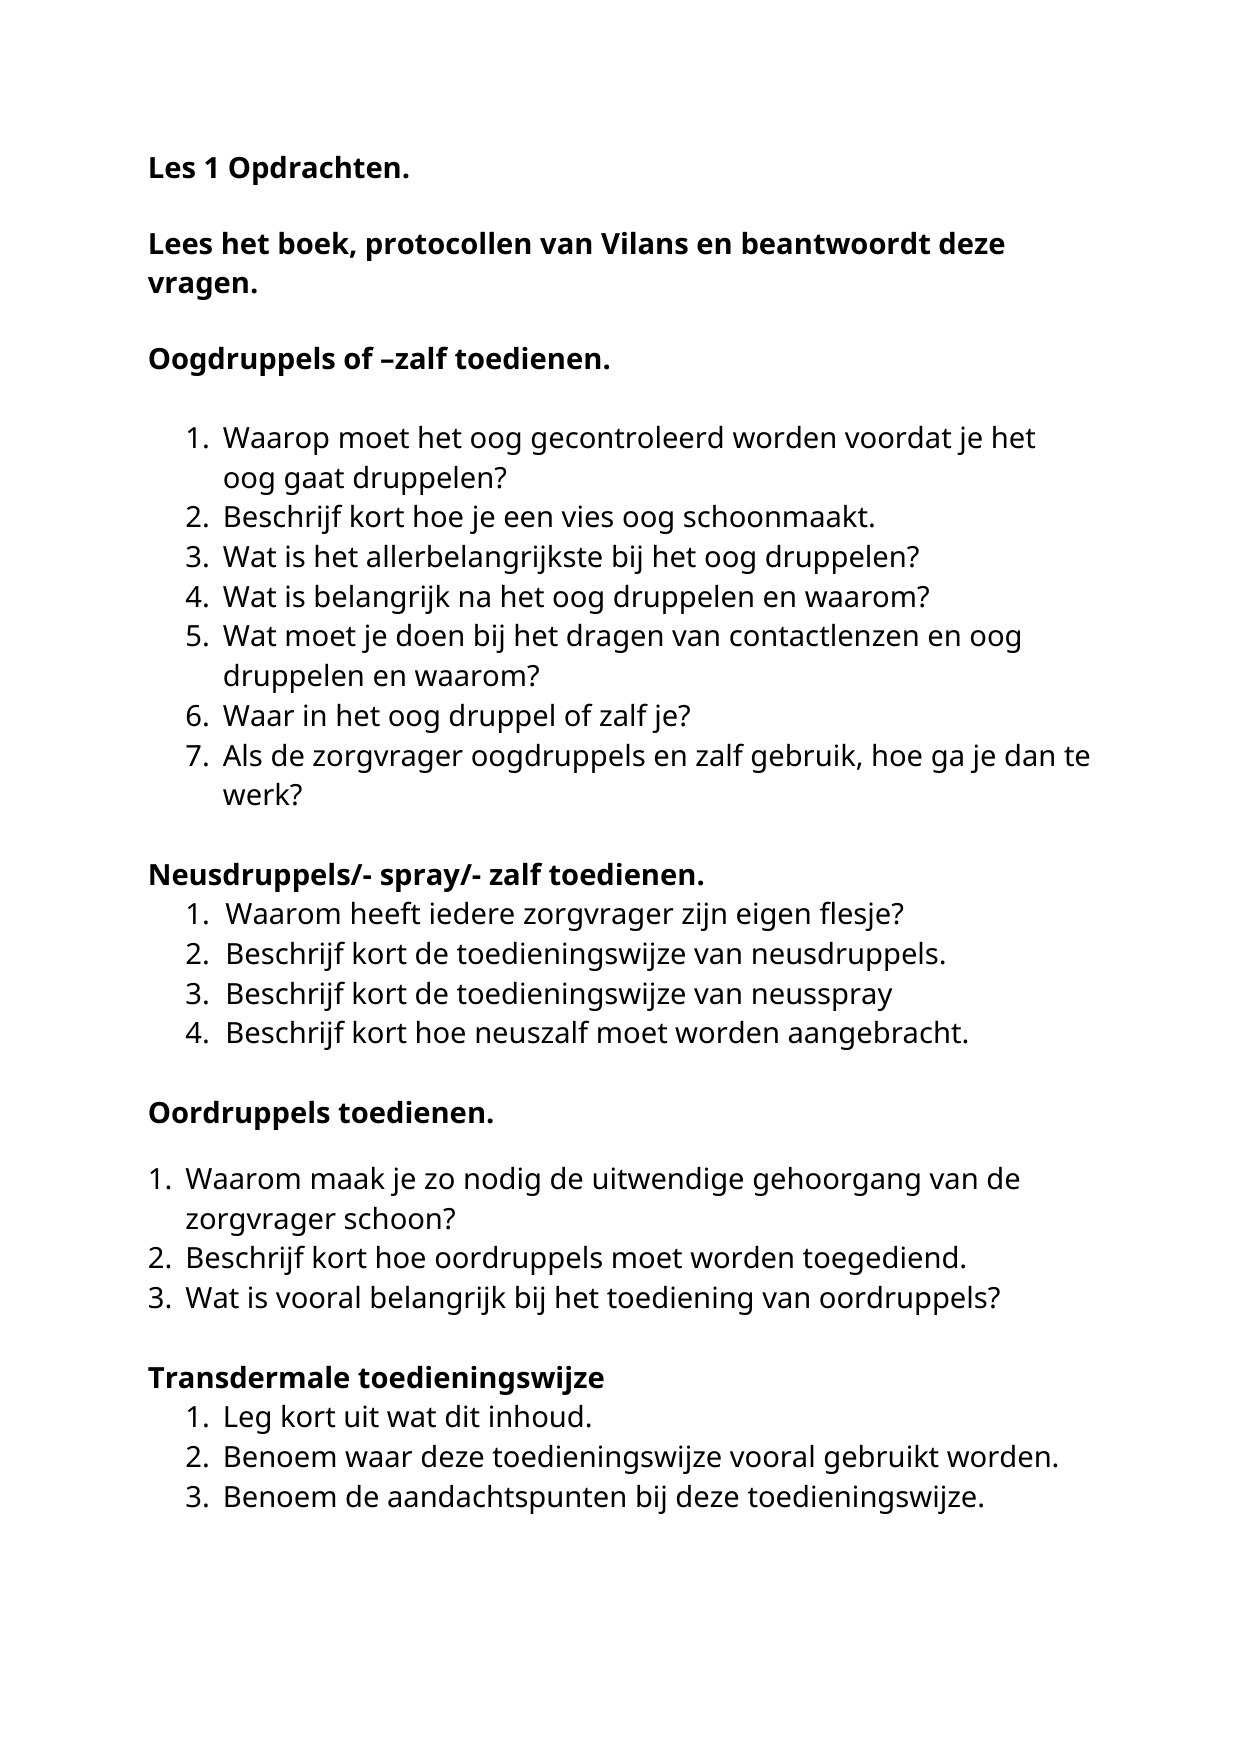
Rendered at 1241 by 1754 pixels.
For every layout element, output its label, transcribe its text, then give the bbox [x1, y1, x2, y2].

text Neusdruppels/- spray/- zalf toedienen. [148, 854, 1093, 893]
list Wat is belangrijk na het oog druppelen en waarom? [185, 576, 1093, 616]
list Beschrijf kort hoe neuszalf moet worden aangebracht. [185, 1013, 1093, 1052]
list Benoem waar deze toedieningswijze vooral gebruikt worden. [185, 1436, 1093, 1476]
list Beschrijf kort hoe je een vies oog schoonmaakt. [185, 497, 1093, 536]
list Waarom maak je zo nodig de uitwendige gehoorgang van de zorgvrager schoon? [148, 1158, 1093, 1238]
text Transdermale toedieningswijze [148, 1357, 1093, 1397]
list Beschrijf kort hoe oordruppels moet worden toegediend. [148, 1238, 1093, 1277]
list Waarom heeft iedere zorgvrager zijn eigen flesje? [185, 893, 1093, 933]
list Beschrijf kort de toedieningswijze van neusdruppels. [185, 933, 1093, 973]
list Benoem de aandachtspunten bij deze toedieningswijze. [185, 1476, 1093, 1516]
list Als de zorgvrager oogdruppels en zalf gebruik, hoe ga je dan te werk? [185, 735, 1093, 814]
list Beschrijf kort de toedieningswijze van neusspray [185, 973, 1093, 1013]
text Les 1 Opdrachten. [148, 148, 1093, 223]
list Waarop moet het oog gecontroleerd worden voordat je het oog gaat druppelen? [185, 417, 1093, 497]
list Wat is vooral belangrijk bij het toediening van oordruppels? [148, 1277, 1093, 1317]
list Wat moet je doen bij het dragen van contactlenzen en oog druppelen en waarom? [185, 616, 1093, 695]
list Leg kort uit wat dit inhoud. [185, 1397, 1093, 1436]
text Oogdruppels of –zalf toedienen. [148, 338, 1093, 378]
text Lees het boek, protocollen van Vilans en beantwoordt deze vragen. [148, 223, 1093, 338]
text Oordruppels toedienen. [148, 1092, 1093, 1132]
list Wat is het allerbelangrijkste bij het oog druppelen? [185, 536, 1093, 576]
list Waar in het oog druppel of zalf je? [185, 695, 1093, 735]
